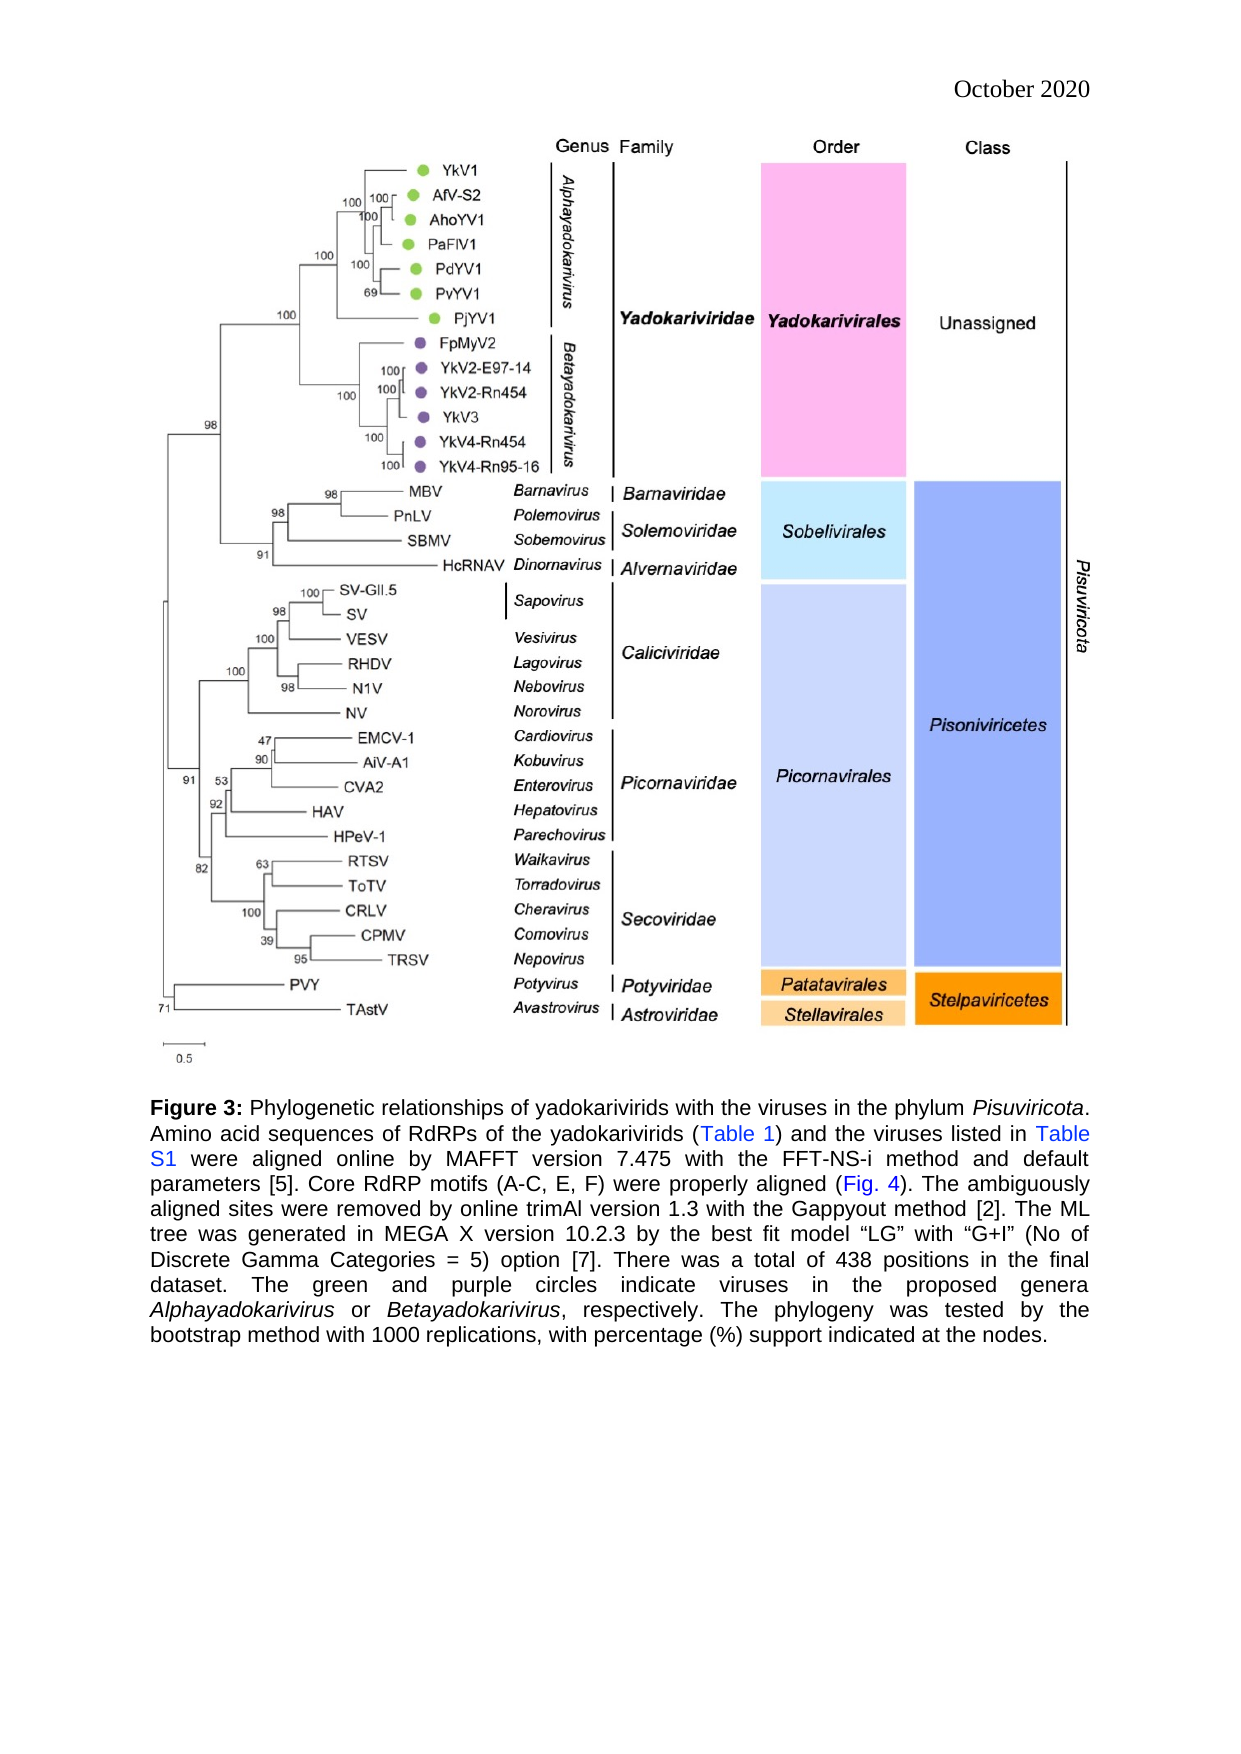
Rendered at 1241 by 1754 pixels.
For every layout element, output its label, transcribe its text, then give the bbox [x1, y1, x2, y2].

picture [150, 132, 1091, 1067]
text Figure 3: Phylogenetic relationships of yadokarivirids with the viruses in the phylum Pisuviricota. Amino acid sequences of RdRPs of the yadokarivirids (Table 1) and the viruses listed in Table S1 were aligned online by MAFFT version 7.475 with the FFT-NS-i method and default parameters [5]. Core RdRP motifs (A-C, E, F) were properly aligned (Fig. 4). The ambiguously aligned sites were removed by online trimAl version 1.3 with the Gappyout method [2]. The ML tree was generated in MEGA X version 10.2.3 by the best fit model “LG” with “G+I” (No of Discrete Gamma Categories = 5) option [7]. There was a total of 438 positions in the final dataset. The green and purple circles indicate viruses in the proposed genera Alphayadokarivirus or Betayadokarivirus, respectively. The phylogeny was tested by the bootstrap method with 1000 replications, with percentage (%) support indicated at the nodes. [150, 1095, 1090, 1347]
